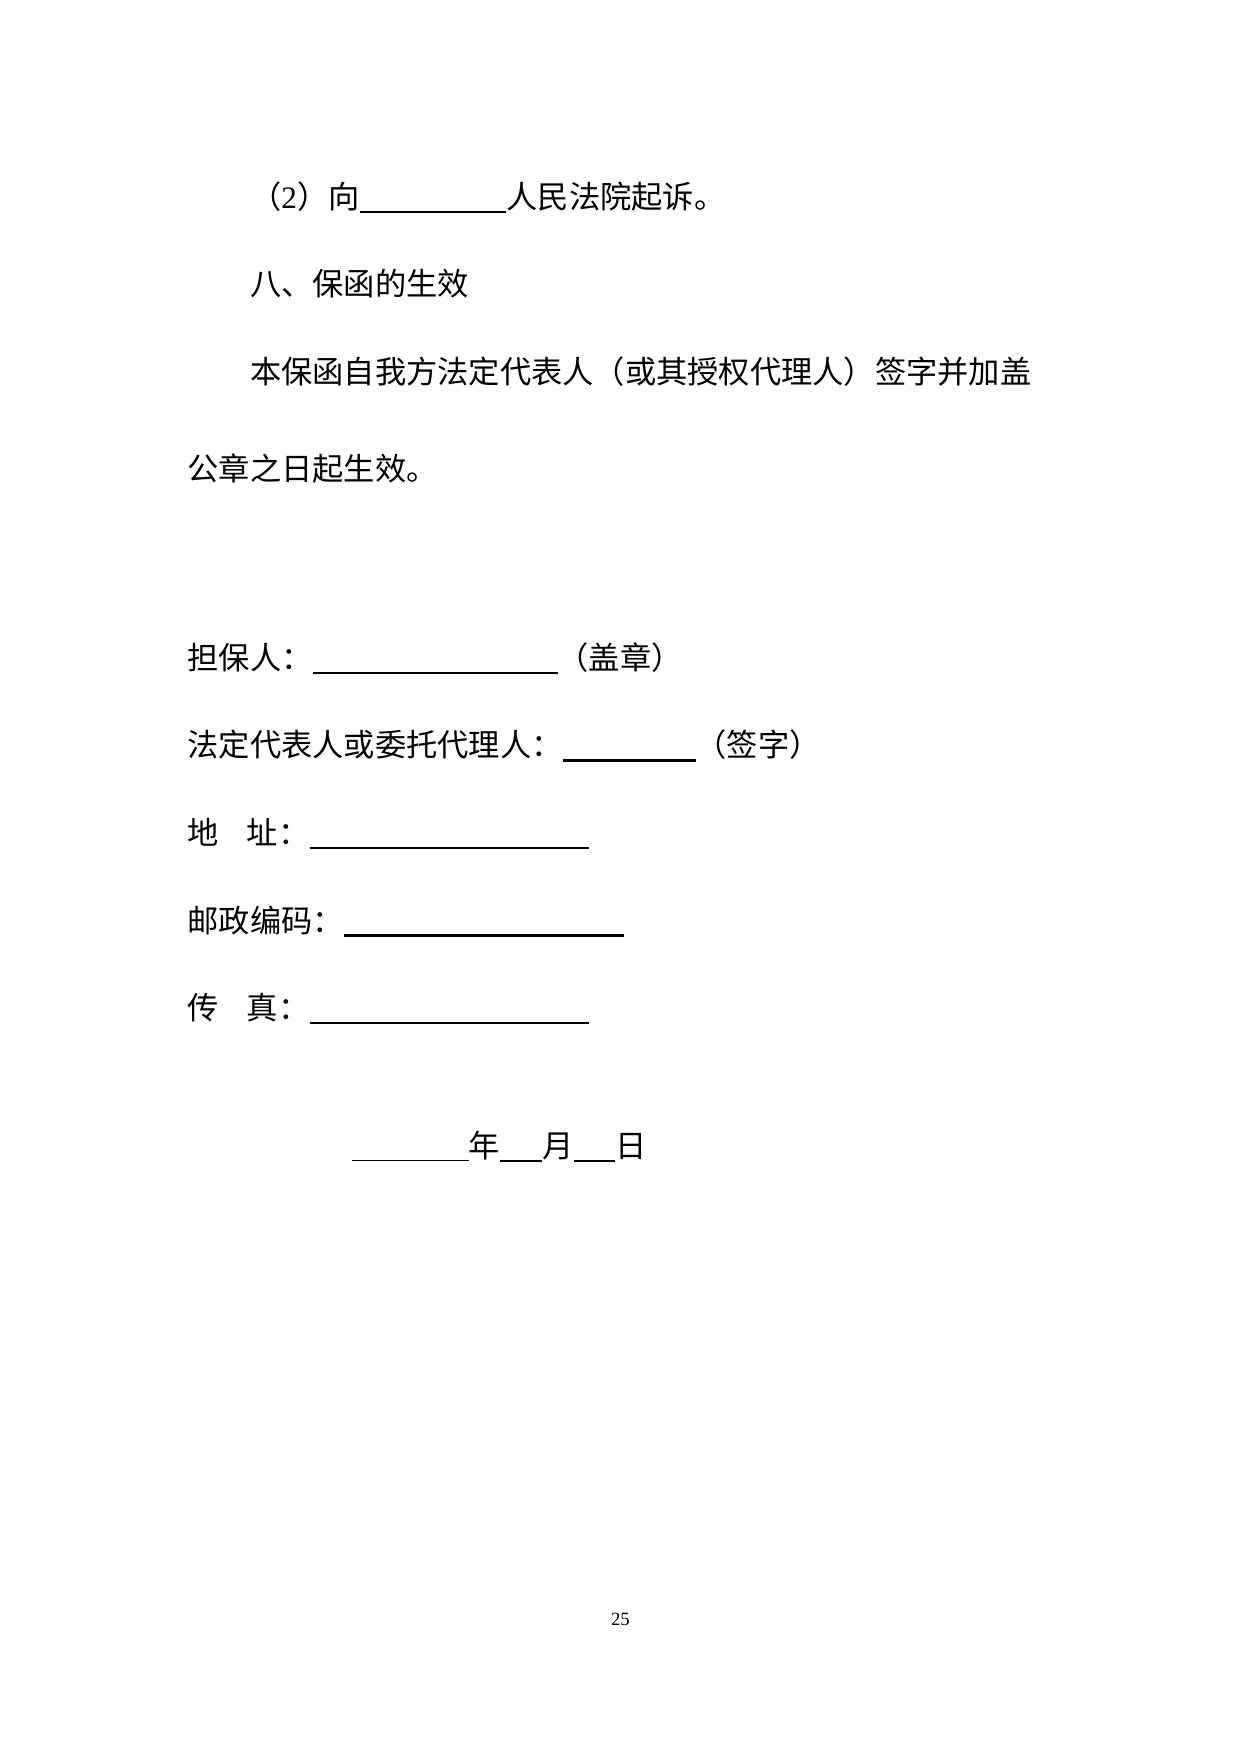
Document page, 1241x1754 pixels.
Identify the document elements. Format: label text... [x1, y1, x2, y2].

text 八、保函的生效 [187, 249, 1053, 314]
text 年 月 日 [187, 1112, 1037, 1177]
text 邮政编码： [187, 886, 1053, 951]
text 传 真： [187, 973, 1053, 1038]
text 地 址： [187, 798, 1053, 863]
text 担保人： （盖章） [187, 623, 990, 688]
text （2）向 人民法院起诉。 [187, 162, 1053, 227]
text 本保函自我方法定代表人（或其授权代理人）签字并加盖公章之日起生效。 [187, 337, 1053, 500]
text 法定代表人或委托代理人： （签字） [187, 711, 928, 776]
